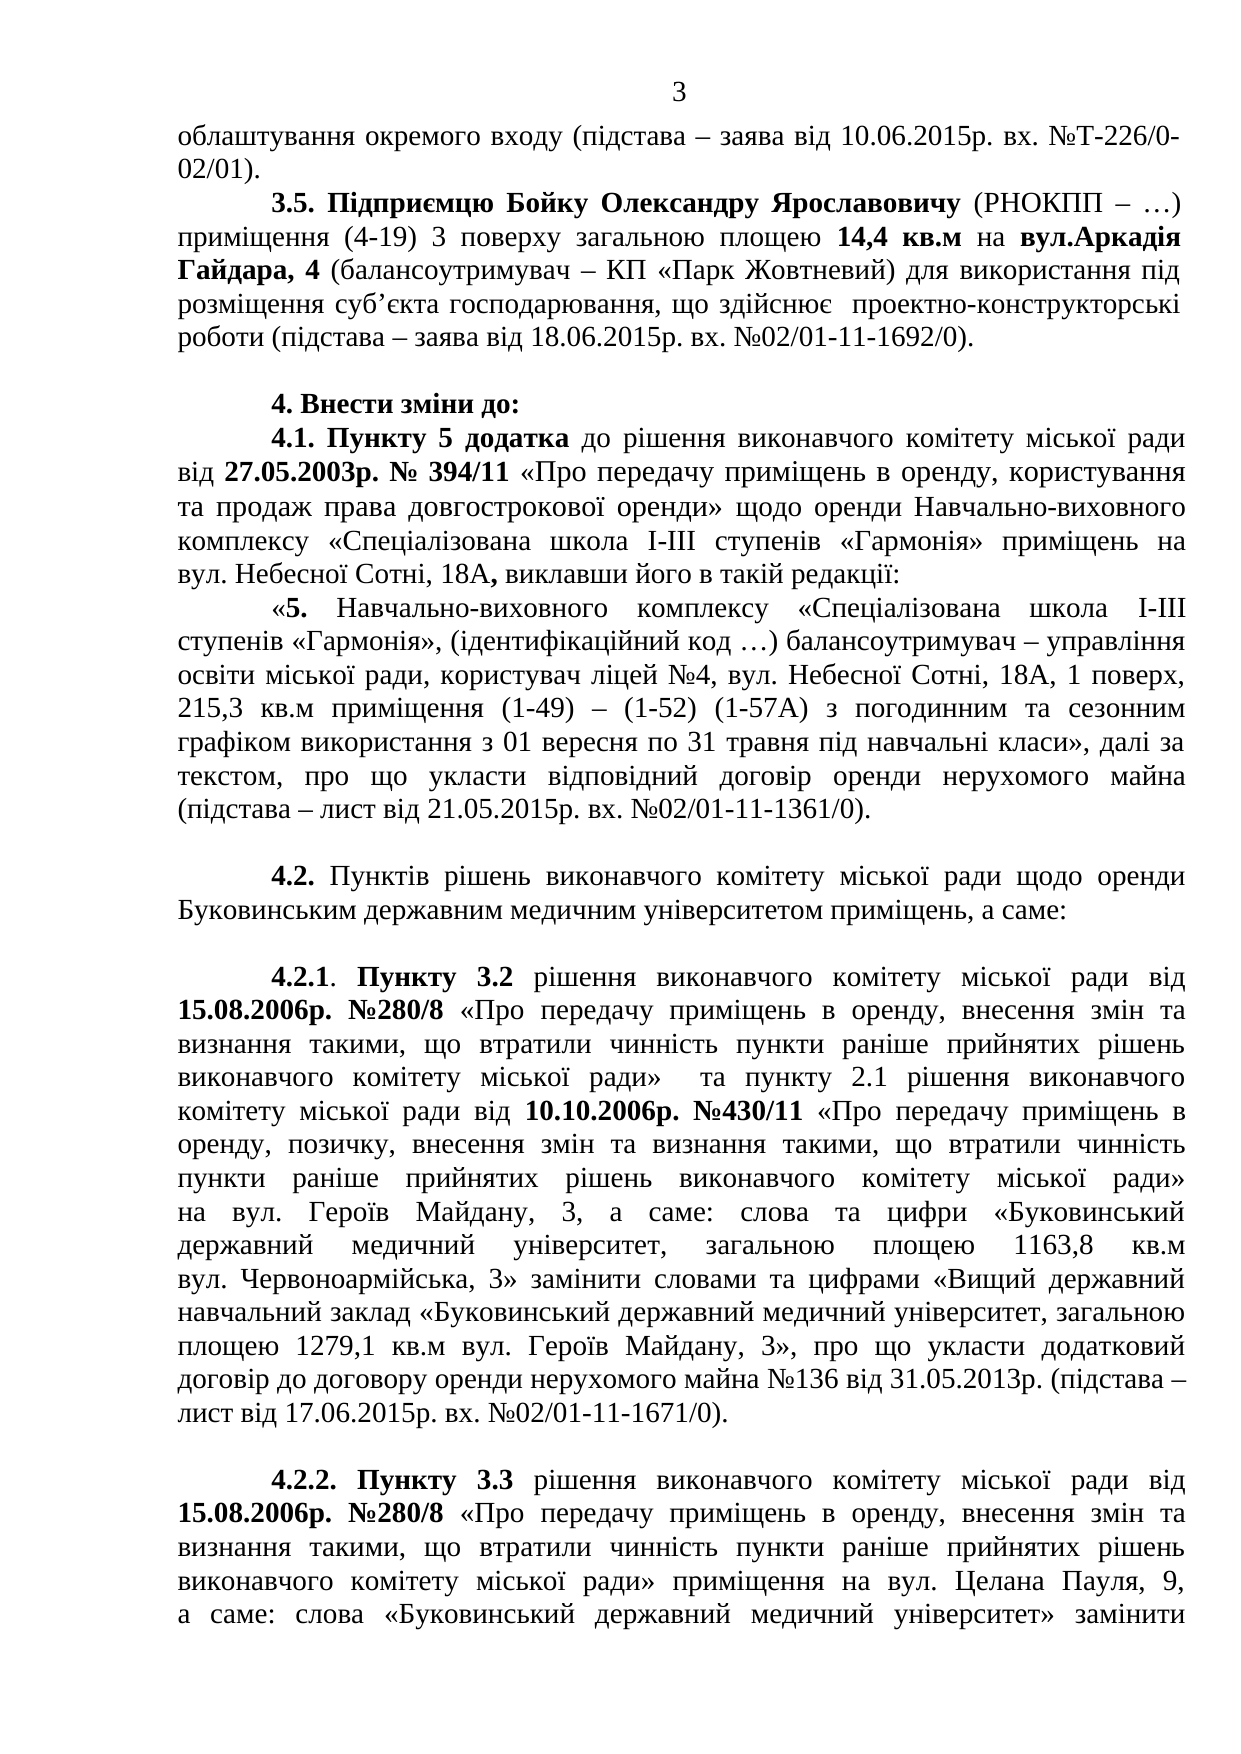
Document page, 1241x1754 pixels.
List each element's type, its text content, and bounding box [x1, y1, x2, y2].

text «5. Навчально-виховного комплексу «Спеціалізована школа I-III ступенів «Гармонія», (ідентифікаційний код …) балансоутримувач – управління освіти міської ради, користувач ліцей №4, вул. Небесної Сотні, 18А, 1 поверх, 215,3 кв.м приміщення (1-49) – (1-52) (1-57А) з погодинним та сезонним графіком використання з 01 вересня по 31 травня під навчальні класи», далі за текстом, про що укласти відповідний договір оренди нерухомого майна (підстава – лист від 21.05.2015р. вх. №02/01-11-1361/0). [177, 590, 1186, 825]
text 3.5. Підприємцю Бойку Олександру Ярославовичу (РНОКПП – …) приміщення (4-19) 3 поверху загальною площею 14,4 кв.м на вул.Аркадія Гайдара, 4 (балансоутримувач – КП «Парк Жовтневий) для використання під розміщення суб’єкта господарювання, що здійснює проектно-конструкторські роботи (підстава – заява від 18.06.2015р. вх. №02/01-11-1692/0). [177, 185, 1181, 353]
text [177, 1462, 1186, 1630]
text 4. Внести зміни до: [177, 386, 1181, 420]
text 4.1. Пункту 5 додатка до рішення виконавчого комітету міської ради від 27.05.2003р. № 394/11 «Про передачу приміщень в оренду, користування та продаж права довгострокової оренди» щодо оренди Навчально-виховного комплексу «Спеціалізована школа I-III ступенів «Гармонія» приміщень на вул. Небесної Сотні, 18А, виклавши його в такій редакції: [177, 420, 1186, 590]
text 4.2.1. Пункту 3.2 рішення виконавчого комітету міської ради від 15.08.2006р. №280/8 «Про передачу приміщень в оренду, внесення змін та визнання такими, що втратили чинність пункти раніше прийнятих рішень виконавчого комітету міської ради» та пункту 2.1 рішення виконавчого комітету міської ради від 10.10.2006р. №430/11 «Про передачу приміщень в оренду, позичку, внесення змін та визнання такими, що втратили чинність пункти раніше прийнятих рішень виконавчого комітету міської ради» на вул. Героїв Майдану, 3, а саме: слова та цифри «Буковинський державний медичний університет, загальною площею 1163,8 кв.м вул. Червоноармійська, 3» замінити словами та цифрами «Вищий державний навчальний заклад «Буковинський державний медичний університет, загальною площею 1279,1 кв.м вул. Героїв Майдану, 3», про що укласти додатковий договір до договору оренди нерухомого майна №136 від 31.05.2013р. (підстава – лист від 17.06.2015р. вх. №02/01-11-1671/0). [177, 959, 1186, 1428]
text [177, 118, 1181, 185]
text 4.2. Пунктів рішень виконавчого комітету міської ради щодо оренди Буковинським державним медичним університетом приміщень, а саме: [177, 858, 1186, 925]
